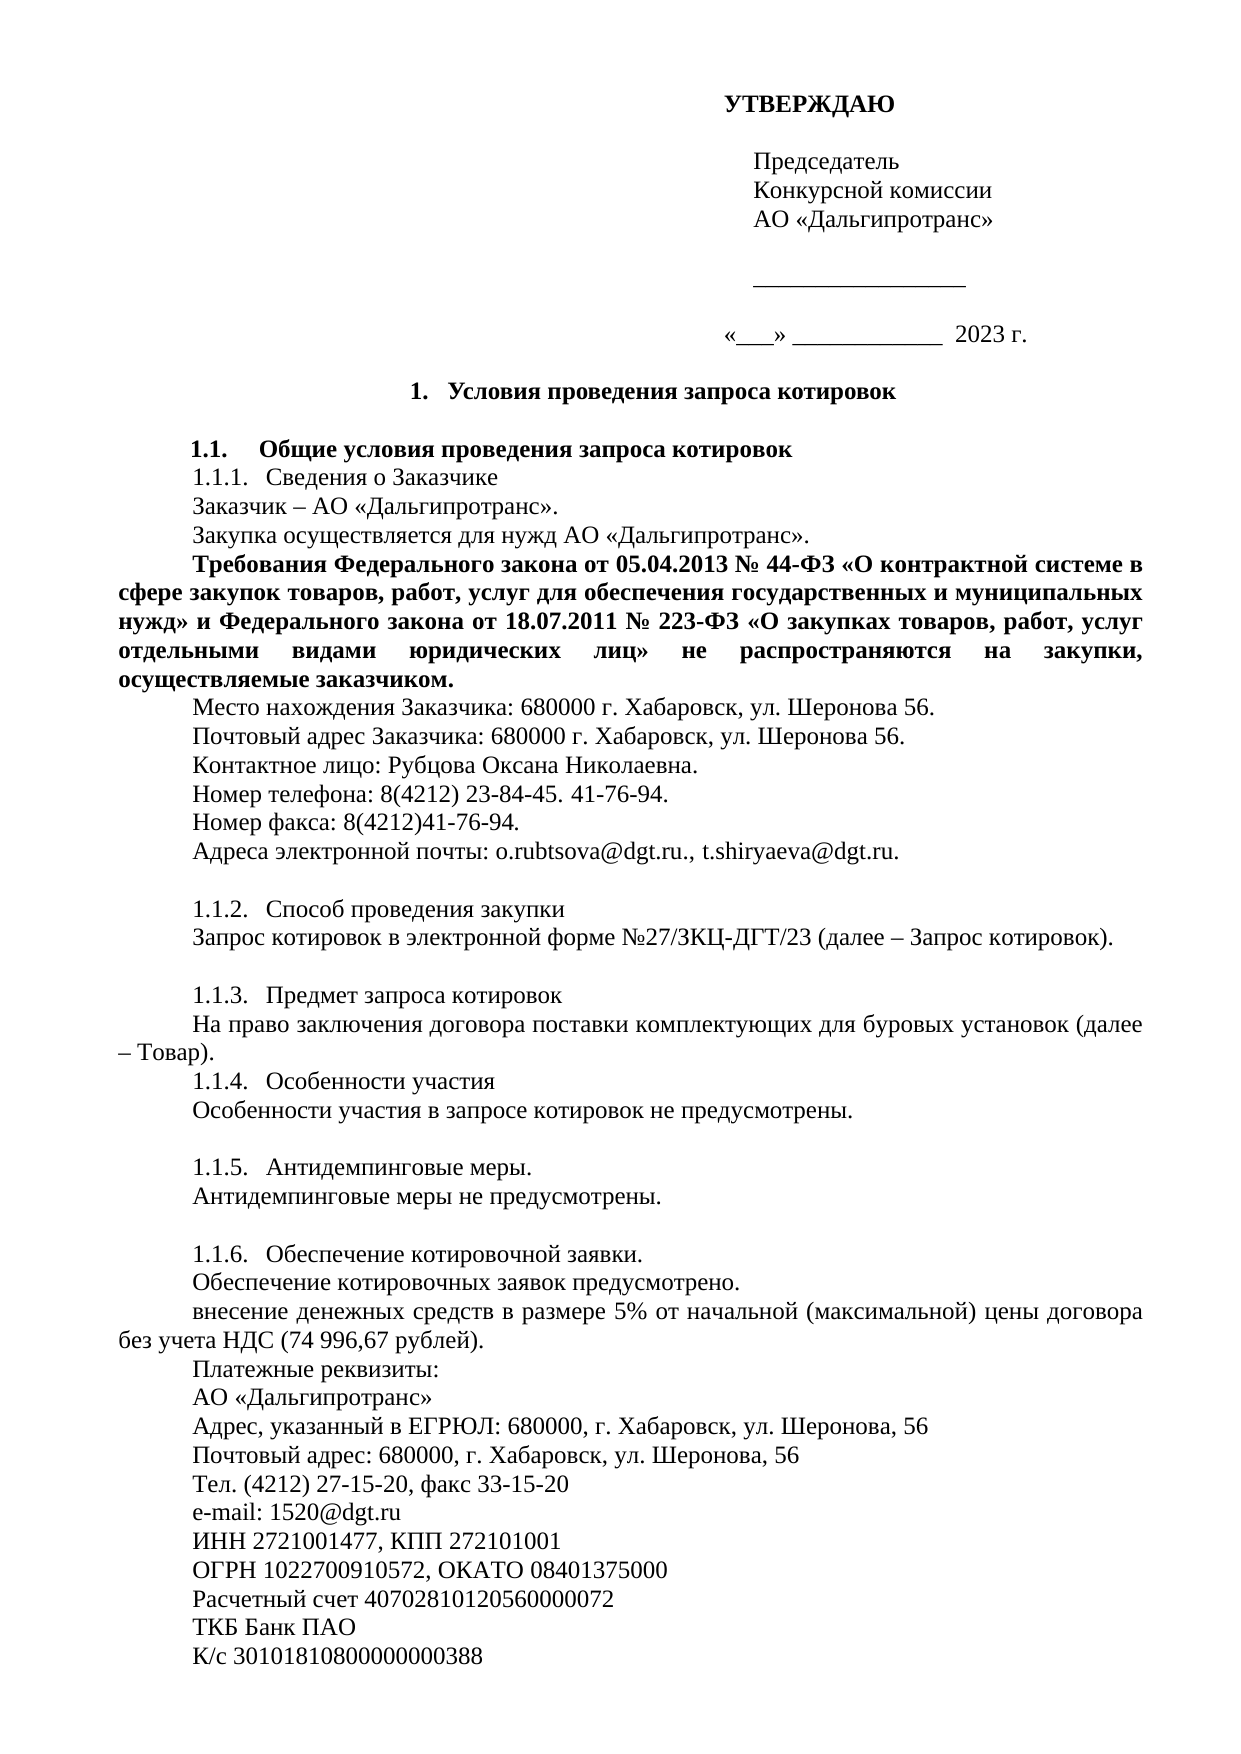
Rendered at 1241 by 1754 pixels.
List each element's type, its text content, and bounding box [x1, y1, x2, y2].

text Адрес, указанный в ЕГРЮЛ: 680000, г. Хабаровск, ул. Шеронова, 56 [118, 1411, 1144, 1440]
text Адреса электронной почты: o.rubtsova@dgt.ru., t.shiryaeva@dgt.ru. [118, 836, 1144, 865]
subtitle 1. Условия проведения запроса котировок [156, 376, 1144, 405]
text Антидемпинговые меры не предусмотрены. [118, 1181, 1144, 1210]
subtitle Особенности участия [192, 1066, 1144, 1095]
text Председатель [753, 146, 1144, 175]
text Конкурсной комиссии [753, 175, 1144, 204]
text Почтовый адрес: 680000, г. Хабаровск, ул. Шеронова, 56 [118, 1440, 1144, 1469]
subtitle Обеспечение котировочной заявки. [192, 1239, 1144, 1267]
subtitle Сведения о Заказчике [118, 462, 1144, 491]
text Требования Федерального закона от 05.04.2013 № 44-ФЗ «О контрактной системе в сфере закупок товаров, работ, услуг для обеспечения государственных и муниципальных нужд» и Федерального закона от 18.07.2011 № 223-ФЗ «О закупках товаров, работ, услуг отдельными видами юридических лиц» не распространяются на закупки, осуществляемые заказчиком. [118, 549, 1144, 692]
text Номер телефона: 8(4212) 23-84-45. 41-76-94. [118, 779, 1144, 807]
subtitle Способ проведения закупки [192, 894, 1144, 922]
text АО «Дальгипротранс» [753, 204, 1144, 232]
text внесение денежных средств в размере 5% от начальной (максимальной) цены договора без учета НДС (74 996,67 рублей). [118, 1296, 1144, 1354]
text Контактное лицо: Рубцова Оксана Николаевна. [118, 750, 1144, 779]
text АО «Дальгипротранс» [118, 1382, 1144, 1411]
text Закупка осуществляется для нужд АО «Дальгипротранс». [118, 520, 1144, 549]
subtitle 1.1. Общие условия проведения запроса котировок [177, 434, 1144, 462]
text На право заключения договора поставки комплектующих для буровых установок (далее – Товар). [118, 1009, 1144, 1066]
text ИНН 2721001477, КПП 272101001 [118, 1526, 1144, 1555]
text _________________И.В.Бадяев [753, 261, 1144, 290]
text e-mail: 1520@dgt.ru [118, 1497, 1144, 1526]
text К/с 30101810800000000388 [118, 1641, 1144, 1670]
text Номер факса: 8(4212)41-76-94. [118, 807, 1144, 836]
subtitle Антидемпинговые меры. [192, 1152, 1144, 1181]
text Место нахождения Заказчика: 680000 г. Хабаровск, ул. Шеронова 56. [118, 692, 1144, 721]
text Заказчик – АО «Дальгипротранс». [118, 491, 1144, 520]
text Обеспечение котировочных заявок предусмотрено. [118, 1267, 1144, 1296]
text «___» ____________ 2023 г. [723, 319, 1144, 347]
text ТКБ Банк ПАО [118, 1612, 1144, 1641]
text ОГРН 1022700910572, ОКАТО 08401375000 [118, 1555, 1144, 1584]
subtitle Предмет запроса котировок [192, 980, 1144, 1009]
text Расчетный счет 40702810120560000072 [118, 1584, 1144, 1612]
text Тел. (4212) 27-15-20, факс 33-15-20 [118, 1469, 1144, 1497]
text Запрос котировок в электронной форме №27/ЗКЦ-ДГТ/23 (далее – Запрос котировок). [118, 922, 1144, 951]
text Платежные реквизиты: [118, 1354, 1144, 1382]
text Особенности участия в запросе котировок не предусмотрены. [118, 1095, 1144, 1124]
text Почтовый адрес Заказчика: 680000 г. Хабаровск, ул. Шеронова 56. [118, 721, 1144, 750]
text УТВЕРЖДАЮ [723, 89, 1144, 117]
